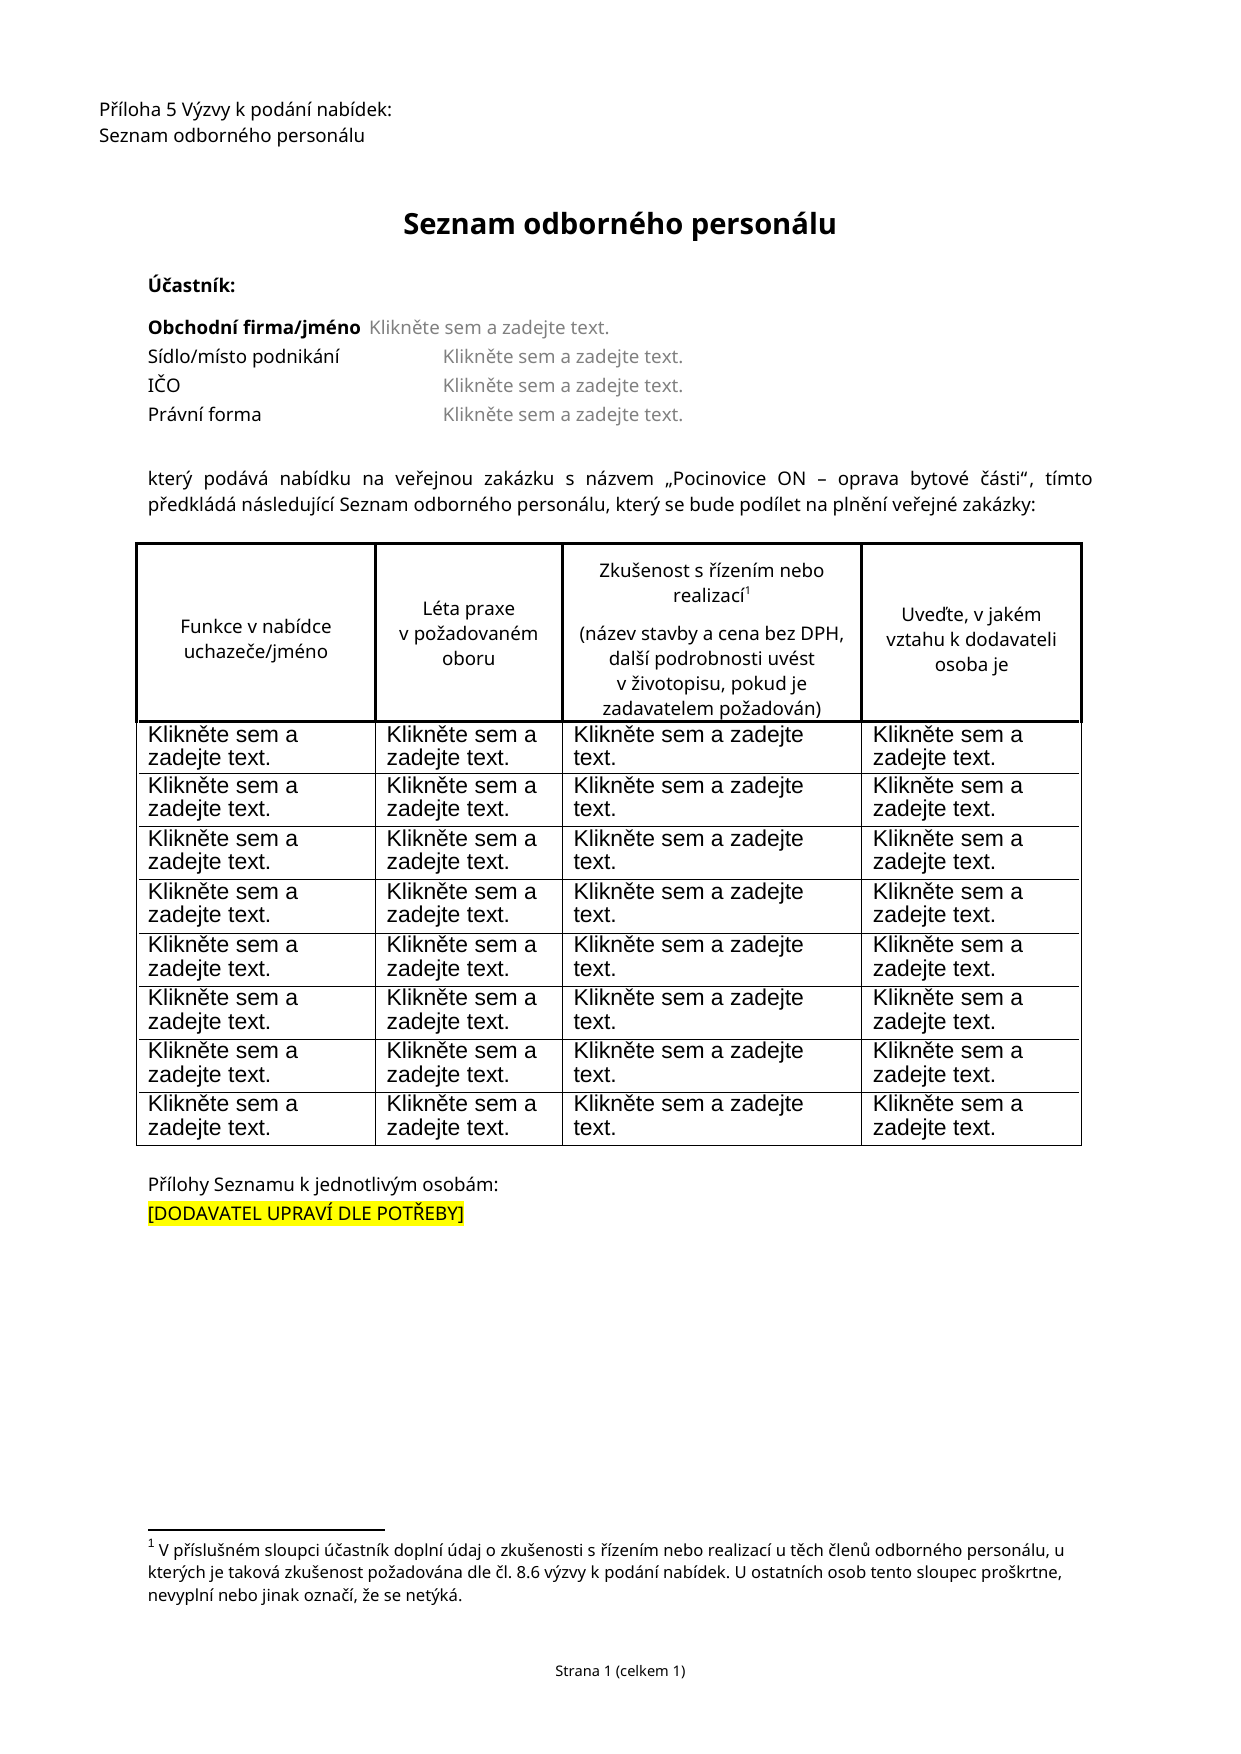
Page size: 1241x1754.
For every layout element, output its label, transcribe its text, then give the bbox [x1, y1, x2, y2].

text Účastník: [148, 268, 1093, 299]
text Přílohy Seznamu k jednotlivým osobám: [148, 1172, 1093, 1197]
table_header Funkce v nabídce uchazeče/jméno [138, 545, 374, 720]
title Seznam odborného personálu [148, 203, 1093, 243]
table_header Zkušenost s řízením nebo realizací (název stavby a cena bez DPH, další podrobnosti uvést v životopisu, pokud je zadavatelem požadován) [564, 545, 860, 720]
table_header Uveďte, v jakém vztahu k dodavateli osoba je [863, 545, 1080, 720]
text Obchodní firma/jméno [148, 311, 1093, 340]
text který podává nabídku na veřejnou zakázku s názvem „Pocinovice ON – oprava bytové části“, tímto předkládá následující Seznam odborného personálu, který se bude podílet na plnění veřejné zakázky: [148, 465, 1093, 516]
text Sídlo/místo podnikání [148, 340, 1093, 369]
text Právní forma [148, 398, 1093, 427]
table_header Léta praxe v požadovaném oboru [377, 545, 561, 720]
text [DODAVATEL UPRAVÍ DLE POTŘEBY] [148, 1197, 1092, 1226]
text IČO [148, 369, 1093, 398]
